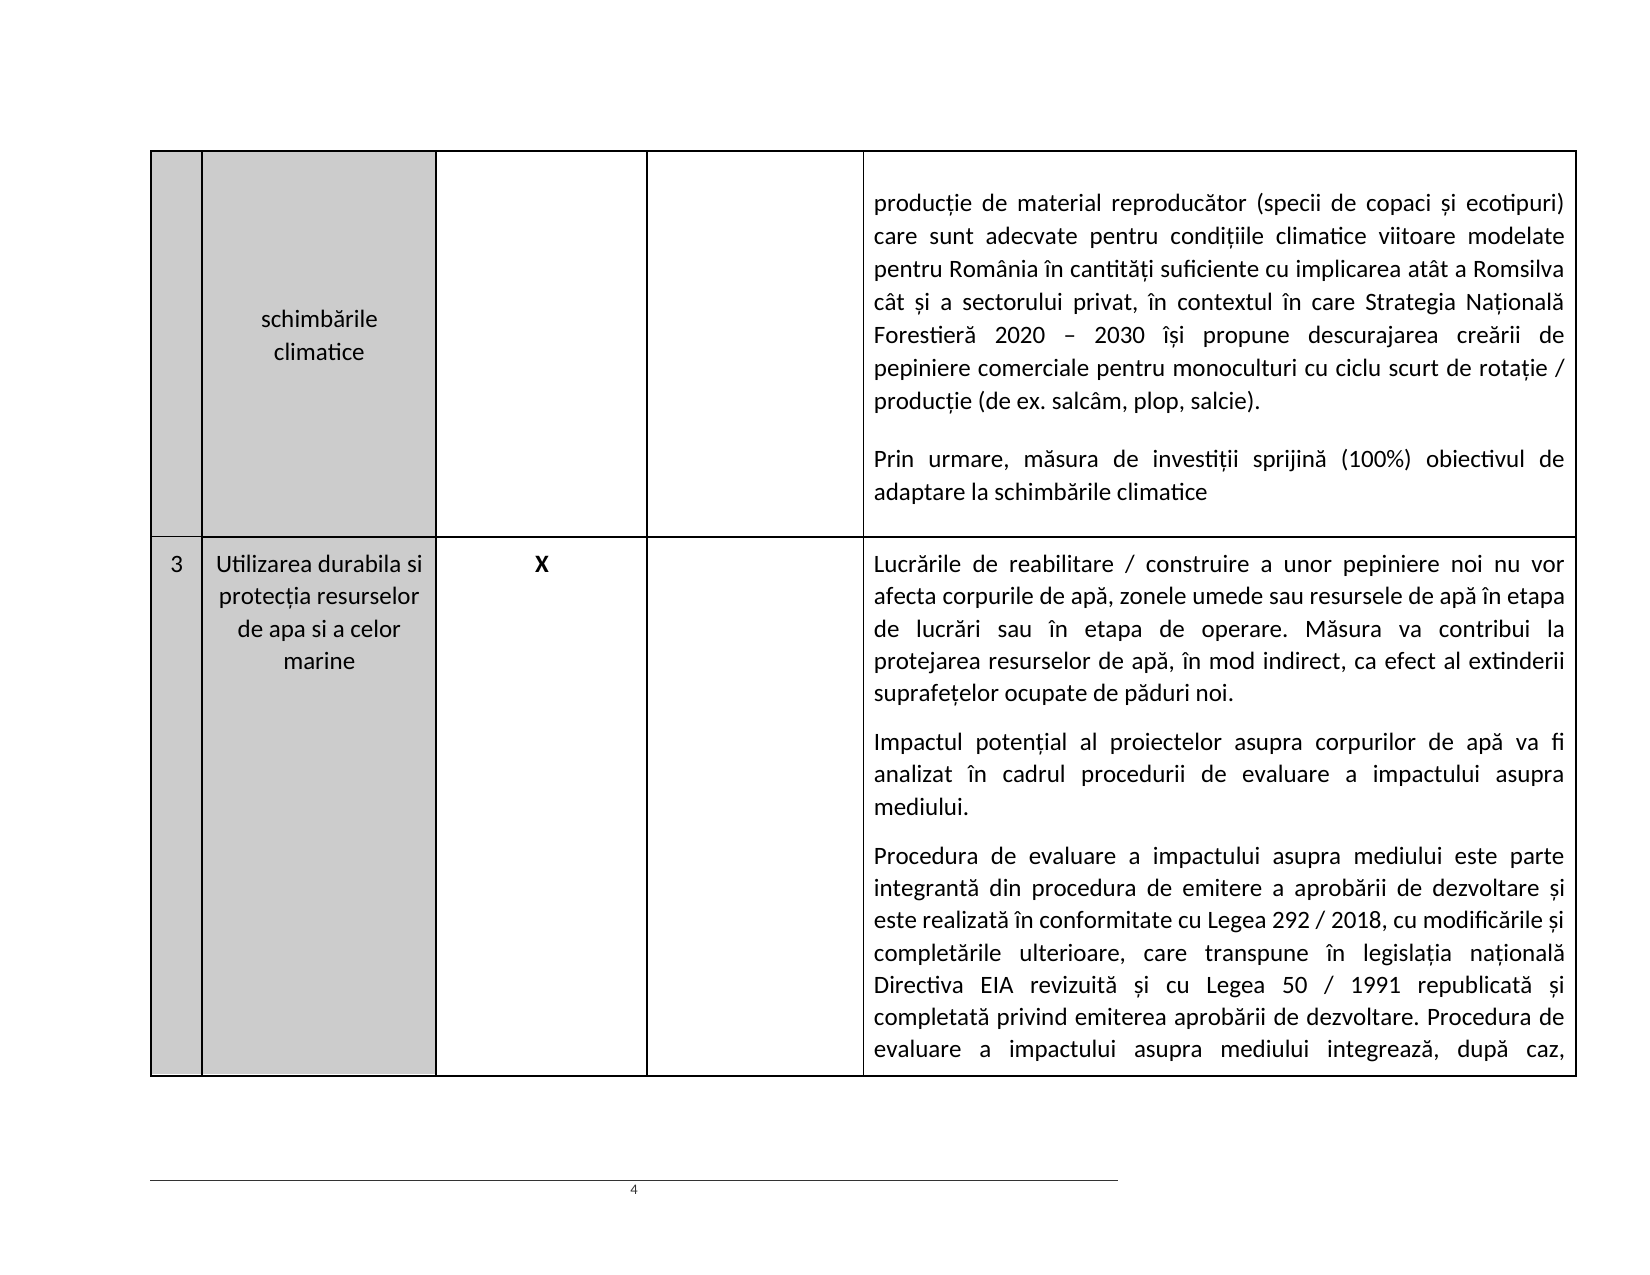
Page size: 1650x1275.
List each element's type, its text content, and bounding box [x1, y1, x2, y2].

table_cell [648, 152, 863, 536]
table_cell X [437, 538, 646, 1074]
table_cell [203, 152, 435, 536]
table_cell [648, 538, 863, 1074]
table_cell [864, 152, 1575, 536]
table_cell 2 [152, 152, 201, 536]
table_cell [203, 538, 435, 1074]
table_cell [864, 538, 1575, 1074]
table_cell 3 [152, 537, 201, 1074]
table_cell X [437, 152, 646, 536]
